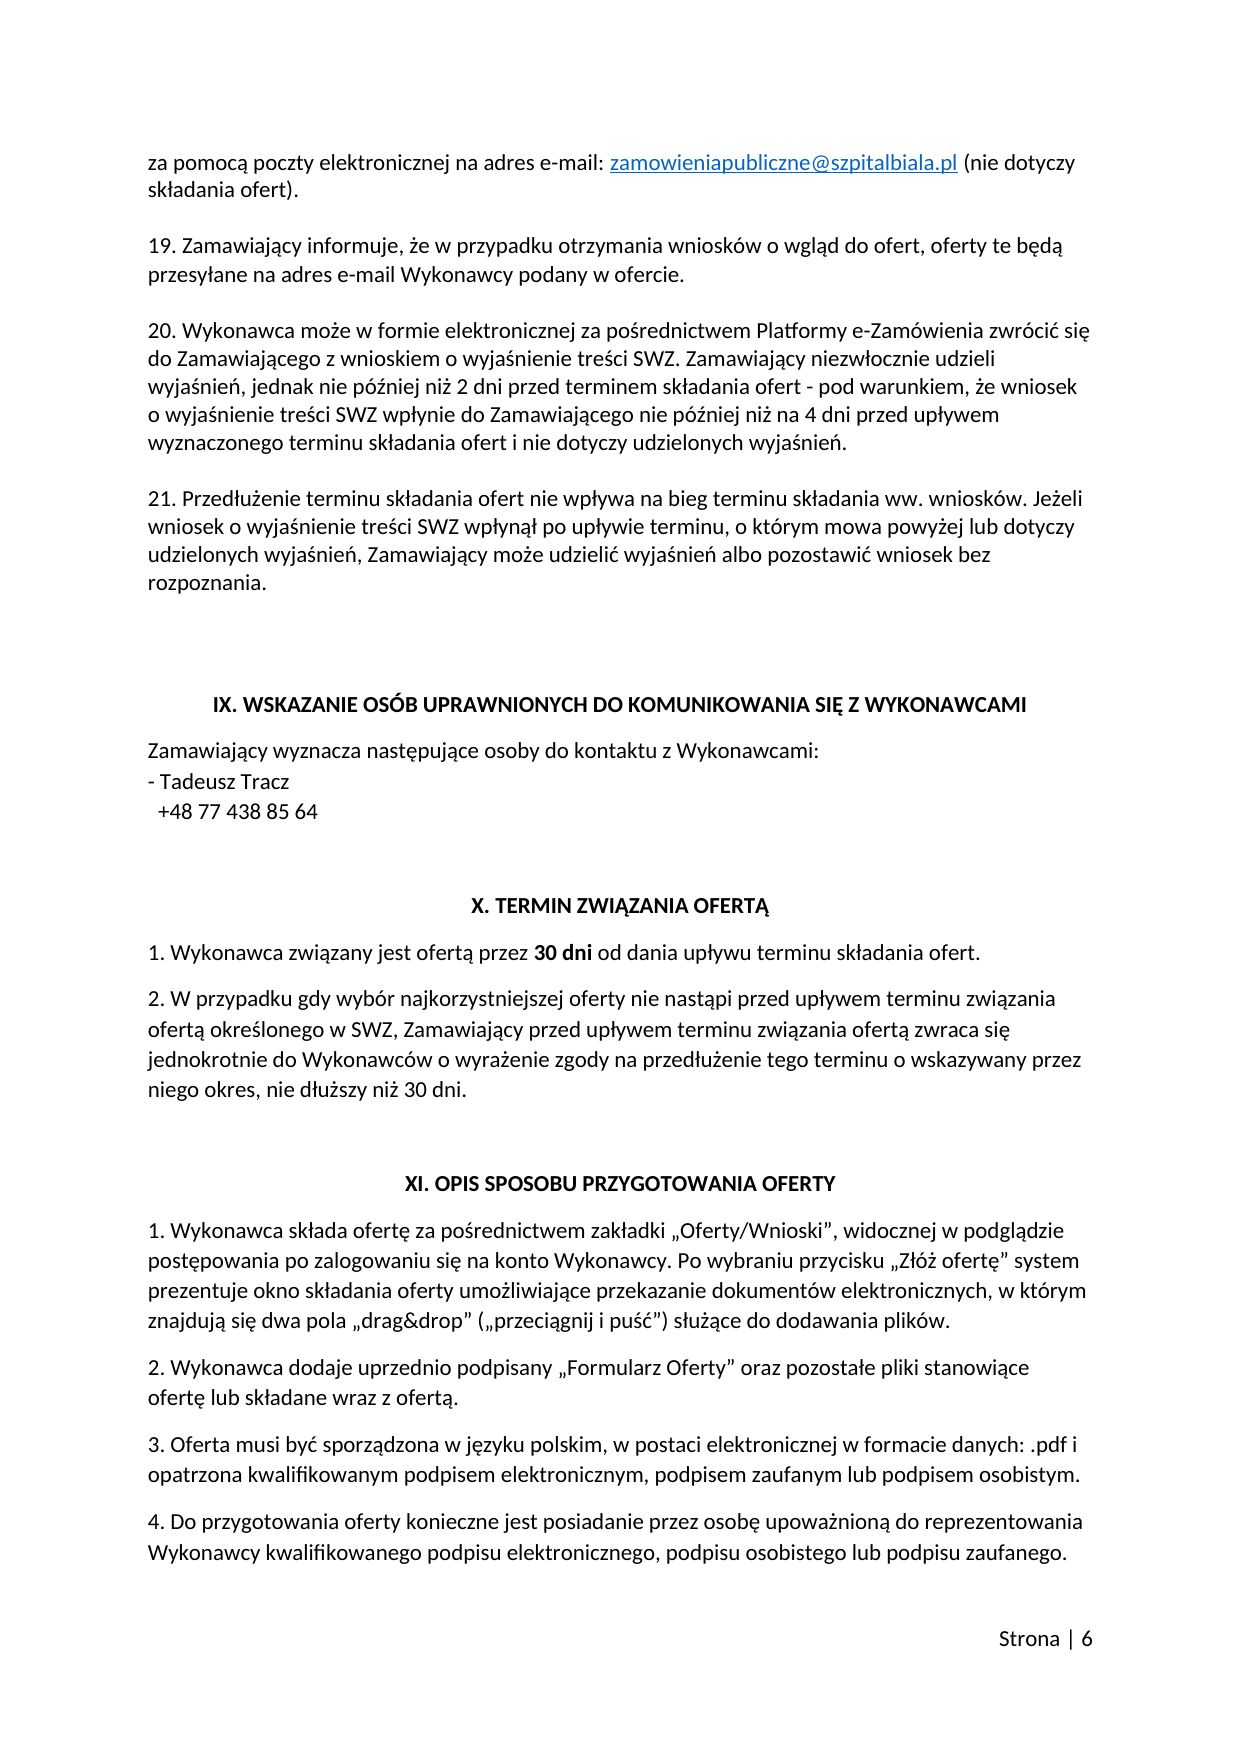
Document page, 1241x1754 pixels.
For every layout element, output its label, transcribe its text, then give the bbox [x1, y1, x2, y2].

text wniosek o wyjaśnienie treści SWZ wpłynął po upływie terminu, o którym mowa powyżej lub dotyczy [148, 512, 1093, 540]
text 2. W przypadku gdy wybór najkorzystniejszej oferty nie nastąpi przed upływem terminu związania ofertą określonego w SWZ, Zamawiający przed upływem terminu związania ofertą zwraca się jednokrotnie do Wykonawców o wyrażenie zgody na przedłużenie tego terminu o wskazywany przez niego okres, nie dłuższy niż 30 dni. [148, 984, 1093, 1103]
text przesyłane na adres e-mail Wykonawcy podany w ofercie. [148, 260, 1093, 288]
text za pomocą poczty elektronicznej na adres e-mail: zamowieniapubliczne@szpitalbiala.pl (nie dotyczy składania ofert). [148, 148, 1093, 232]
text X. TERMIN ZWIĄZANIA OFERTĄ [148, 891, 1093, 919]
text 1. Wykonawca składa ofertę za pośrednictwem zakładki „Oferty/Wnioski”, widocznej w podglądzie postępowania po zalogowaniu się na konto Wykonawcy. Po wybraniu przycisku „Złóż ofertę” system prezentuje okno składania oferty umożliwiające przekazanie dokumentów elektronicznych, w którym znajdują się dwa pola „drag&drop” („przeciągnij i puść”) służące do dodawania plików. [148, 1216, 1093, 1334]
text 3. Oferta musi być sporządzona w języku polskim, w postaci elektronicznej w formacie danych: .pdf i opatrzona kwalifikowanym podpisem elektronicznym, podpisem zaufanym lub podpisem osobistym. [148, 1430, 1093, 1488]
text XI. OPIS SPOSOBU PRZYGOTOWANIA OFERTY [148, 1169, 1093, 1197]
text IX. WSKAZANIE OSÓB UPRAWNIONYCH DO KOMUNIKOWANIA SIĘ Z WYKONAWCAMI [148, 690, 1093, 718]
text 2. Wykonawca dodaje uprzednio podpisany „Formularz Oferty” oraz pozostałe pliki stanowiące ofertę lub składane wraz z ofertą. [148, 1353, 1093, 1411]
text Zamawiający wyznacza następujące osoby do kontaktu z Wykonawcami: - Tadeusz Tracz +48 77 438 85 64 [148, 737, 1093, 825]
text 21. Przedłużenie terminu składania ofert nie wpływa na bieg terminu składania ww. wniosków. Jeżeli [148, 484, 1093, 512]
text udzielonych wyjaśnień, Zamawiający może udzielić wyjaśnień albo pozostawić wniosek bez rozpoznania. [148, 540, 1093, 596]
text 20. Wykonawca może w formie elektronicznej za pośrednictwem Platformy e-Zamówienia zwrócić się do Zamawiającego z wnioskiem o wyjaśnienie treści SWZ. Zamawiający niezwłocznie udzieli wyjaśnień, jednak nie później niż 2 dni przed terminem składania ofert - pod warunkiem, że wniosek o wyjaśnienie treści SWZ wpłynie do Zamawiającego nie później niż na 4 dni przed upływem wyznaczonego terminu składania ofert i nie dotyczy udzielonych wyjaśnień. [148, 288, 1093, 484]
text 19. Zamawiający informuje, że w przypadku otrzymania wniosków o wgląd do ofert, oferty te będą [148, 232, 1093, 260]
text 1. Wykonawca związany jest ofertą przez 30 dni od dania upływu terminu składania ofert. [148, 938, 1093, 966]
text 4. Do przygotowania oferty konieczne jest posiadanie przez osobę upoważnioną do reprezentowania Wykonawcy kwalifikowanego podpisu elektronicznego, podpisu osobistego lub podpisu zaufanego. [148, 1507, 1093, 1566]
